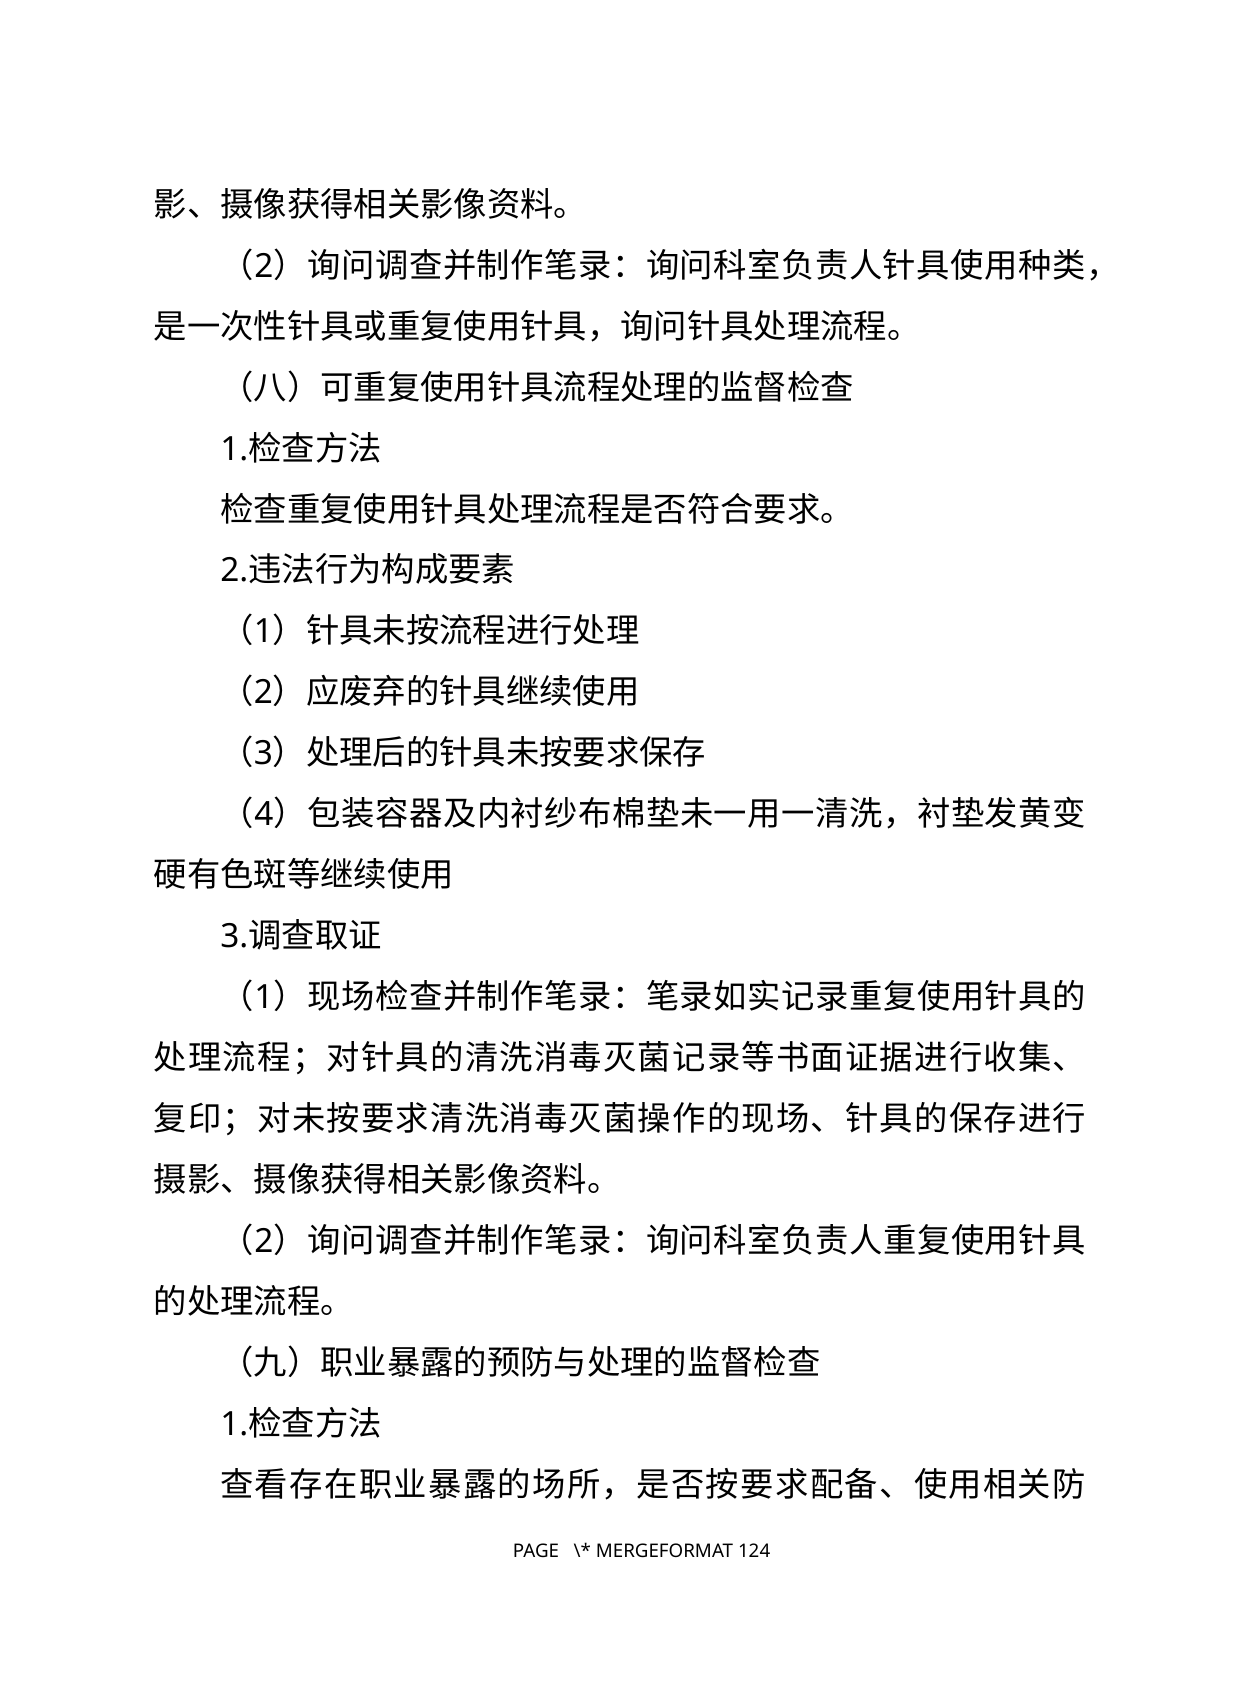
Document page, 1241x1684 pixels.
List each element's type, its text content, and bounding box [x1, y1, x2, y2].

text （1）现场检查并制作笔录：笔录如实记录重复使用针具的处理流程；对针具的清洗消毒灭菌记录等书面证据进行收集、复印；对未按要求清洗消毒灭菌操作的现场、针具的保存进行摄影、摄像获得相关影像资料。 [153, 963, 1087, 1207]
text 检查重复使用针具处理流程是否符合要求。 [153, 476, 1087, 537]
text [153, 1451, 1087, 1512]
text （4）包装容器及内衬纱布棉垫未一用一清洗，衬垫发黄变硬有色斑等继续使用 [153, 781, 1087, 903]
text （八）可重复使用针具流程处理的监督检查 [153, 354, 1087, 415]
text 2.违法行为构成要素 [153, 537, 1087, 598]
text （九）职业暴露的预防与处理的监督检查 [153, 1329, 1087, 1390]
text （2）询问调查并制作笔录：询问科室负责人针具使用种类，是一次性针具或重复使用针具，询问针具处理流程。 [153, 232, 1087, 354]
text （1）针具未按流程进行处理 [153, 598, 1087, 659]
text （2）应废弃的针具继续使用 [153, 659, 1087, 720]
text 1.检查方法 [153, 415, 1087, 476]
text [153, 171, 1087, 232]
text 3.调查取证 [153, 903, 1087, 963]
text （3）处理后的针具未按要求保存 [153, 720, 1087, 781]
text （2）询问调查并制作笔录：询问科室负责人重复使用针具的处理流程。 [153, 1207, 1087, 1329]
text 1.检查方法 [153, 1390, 1087, 1451]
